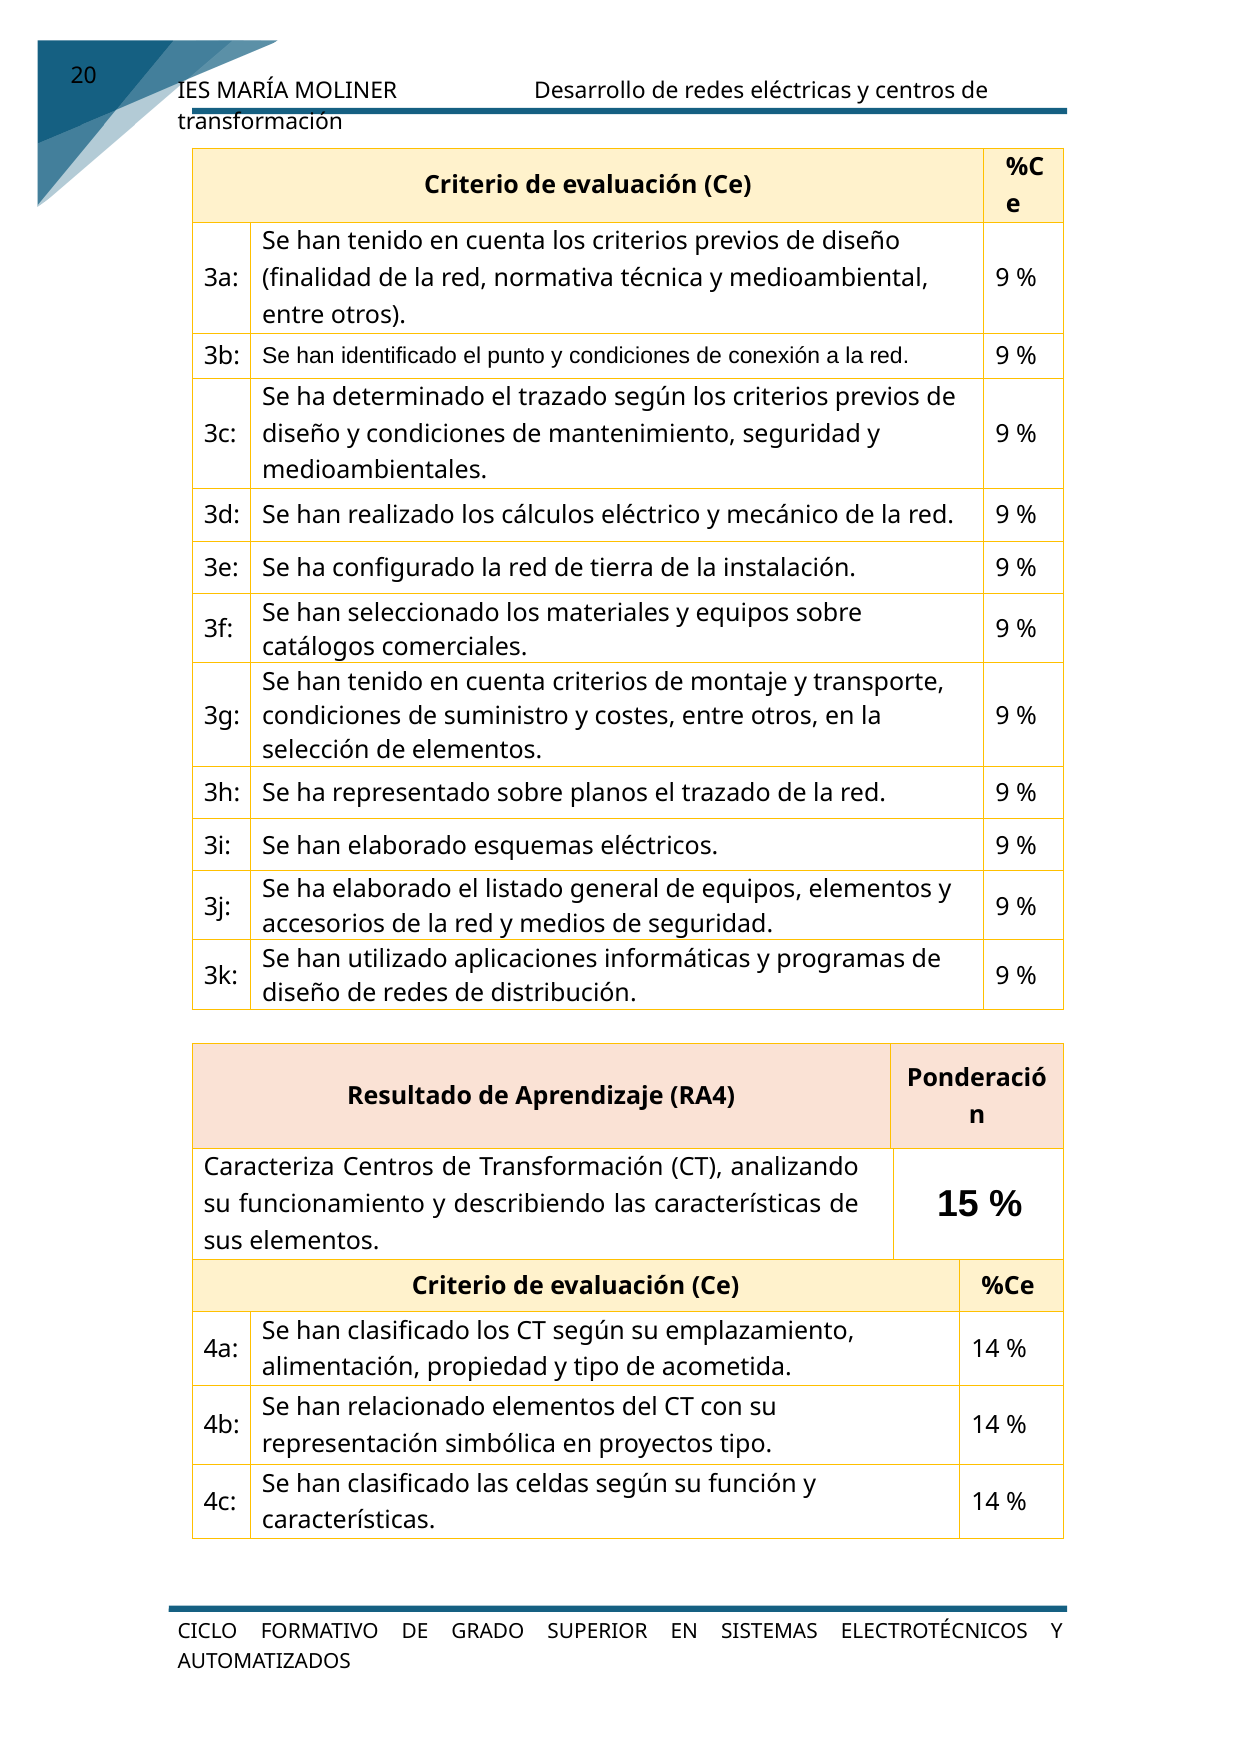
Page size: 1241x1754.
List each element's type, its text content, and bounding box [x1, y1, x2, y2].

table_cell 14 % [960, 1386, 1063, 1464]
table_cell 3e: [193, 542, 250, 593]
table_cell Se han clasificado las celdas según su función y características. [251, 1465, 959, 1538]
table_cell 3h: [193, 767, 250, 818]
table_cell 9 % [984, 594, 1063, 662]
table_cell 9 % [984, 940, 1063, 1008]
table_header Ponderación [891, 1044, 1063, 1148]
table_cell 3b: [193, 334, 250, 377]
table_cell Criterio de evaluación (Ce) [193, 149, 983, 222]
table_cell 3c: [193, 379, 250, 488]
table_cell 3f: [193, 594, 250, 662]
table_cell Criterio de evaluación (Ce) [193, 1260, 959, 1311]
table_cell Se han identificado el punto y condiciones de conexión a la red. [251, 334, 983, 377]
table_cell Se han tenido en cuenta los criterios previos de diseño (finalidad de la red, normativa técnica y medioambiental, entre otros). [251, 223, 983, 333]
table_cell Se ha configurado la red de tierra de la instalación. [251, 542, 983, 593]
table_cell Se ha elaborado el listado general de equipos, elementos y accesorios de la red y medios de seguridad. [251, 871, 983, 939]
table_cell 3k: [193, 940, 250, 1008]
table_cell Se han utilizado aplicaciones informáticas y programas de diseño de redes de distribución. [251, 940, 983, 1008]
table_cell 4a: [193, 1312, 250, 1385]
table_cell Se han relacionado elementos del CT con su representación simbólica en proyectos tipo. [251, 1386, 959, 1464]
table_cell 9 % [984, 767, 1063, 818]
table_cell 14 % [960, 1312, 1063, 1385]
table_cell Se han realizado los cálculos eléctrico y mecánico de la red. [251, 489, 983, 541]
table_cell Se han seleccionado los materiales y equipos sobre catálogos comerciales. [251, 594, 983, 662]
table_cell %Ce [984, 149, 1063, 222]
table_cell 3i: [193, 819, 250, 870]
table_cell Se ha representado sobre planos el trazado de la red. [251, 767, 983, 818]
table_cell 9 % [984, 871, 1063, 939]
table_cell Se han elaborado esquemas eléctricos. [251, 819, 983, 870]
table_cell 9 % [984, 379, 1063, 488]
table_cell 3d: [193, 489, 250, 541]
table_cell Caracteriza Centros de Transformación (CT), analizando su funcionamiento y describiendo las características de sus elementos. [193, 1149, 893, 1259]
table_cell 9 % [984, 819, 1063, 870]
picture [37, 40, 279, 209]
table_cell 15 % [894, 1149, 1063, 1259]
table_cell %Ce [960, 1260, 1063, 1311]
table_cell 3a: [193, 223, 250, 333]
table_cell 3j: [193, 871, 250, 939]
table_cell 3g: [193, 663, 250, 766]
table_cell 4c: [193, 1465, 250, 1538]
table_cell Se ha determinado el trazado según los criterios previos de diseño y condiciones de mantenimiento, seguridad y medioambientales. [251, 379, 983, 488]
table_cell 4b: [193, 1386, 250, 1464]
table_cell 9 % [984, 334, 1063, 377]
table_cell 14 % [960, 1465, 1063, 1538]
table_cell 9 % [984, 489, 1063, 541]
table_cell 9 % [984, 223, 1063, 333]
table_cell Se han tenido en cuenta criterios de montaje y transporte, condiciones de suministro y costes, entre otros, en la selección de elementos. [251, 663, 983, 766]
table_cell 9 % [984, 542, 1063, 593]
table_header Resultado de Aprendizaje (RA4) [193, 1044, 890, 1148]
table_cell 9 % [984, 663, 1063, 766]
table_cell Se han clasificado los CT según su emplazamiento, alimentación, propiedad y tipo de acometida. [251, 1312, 959, 1385]
